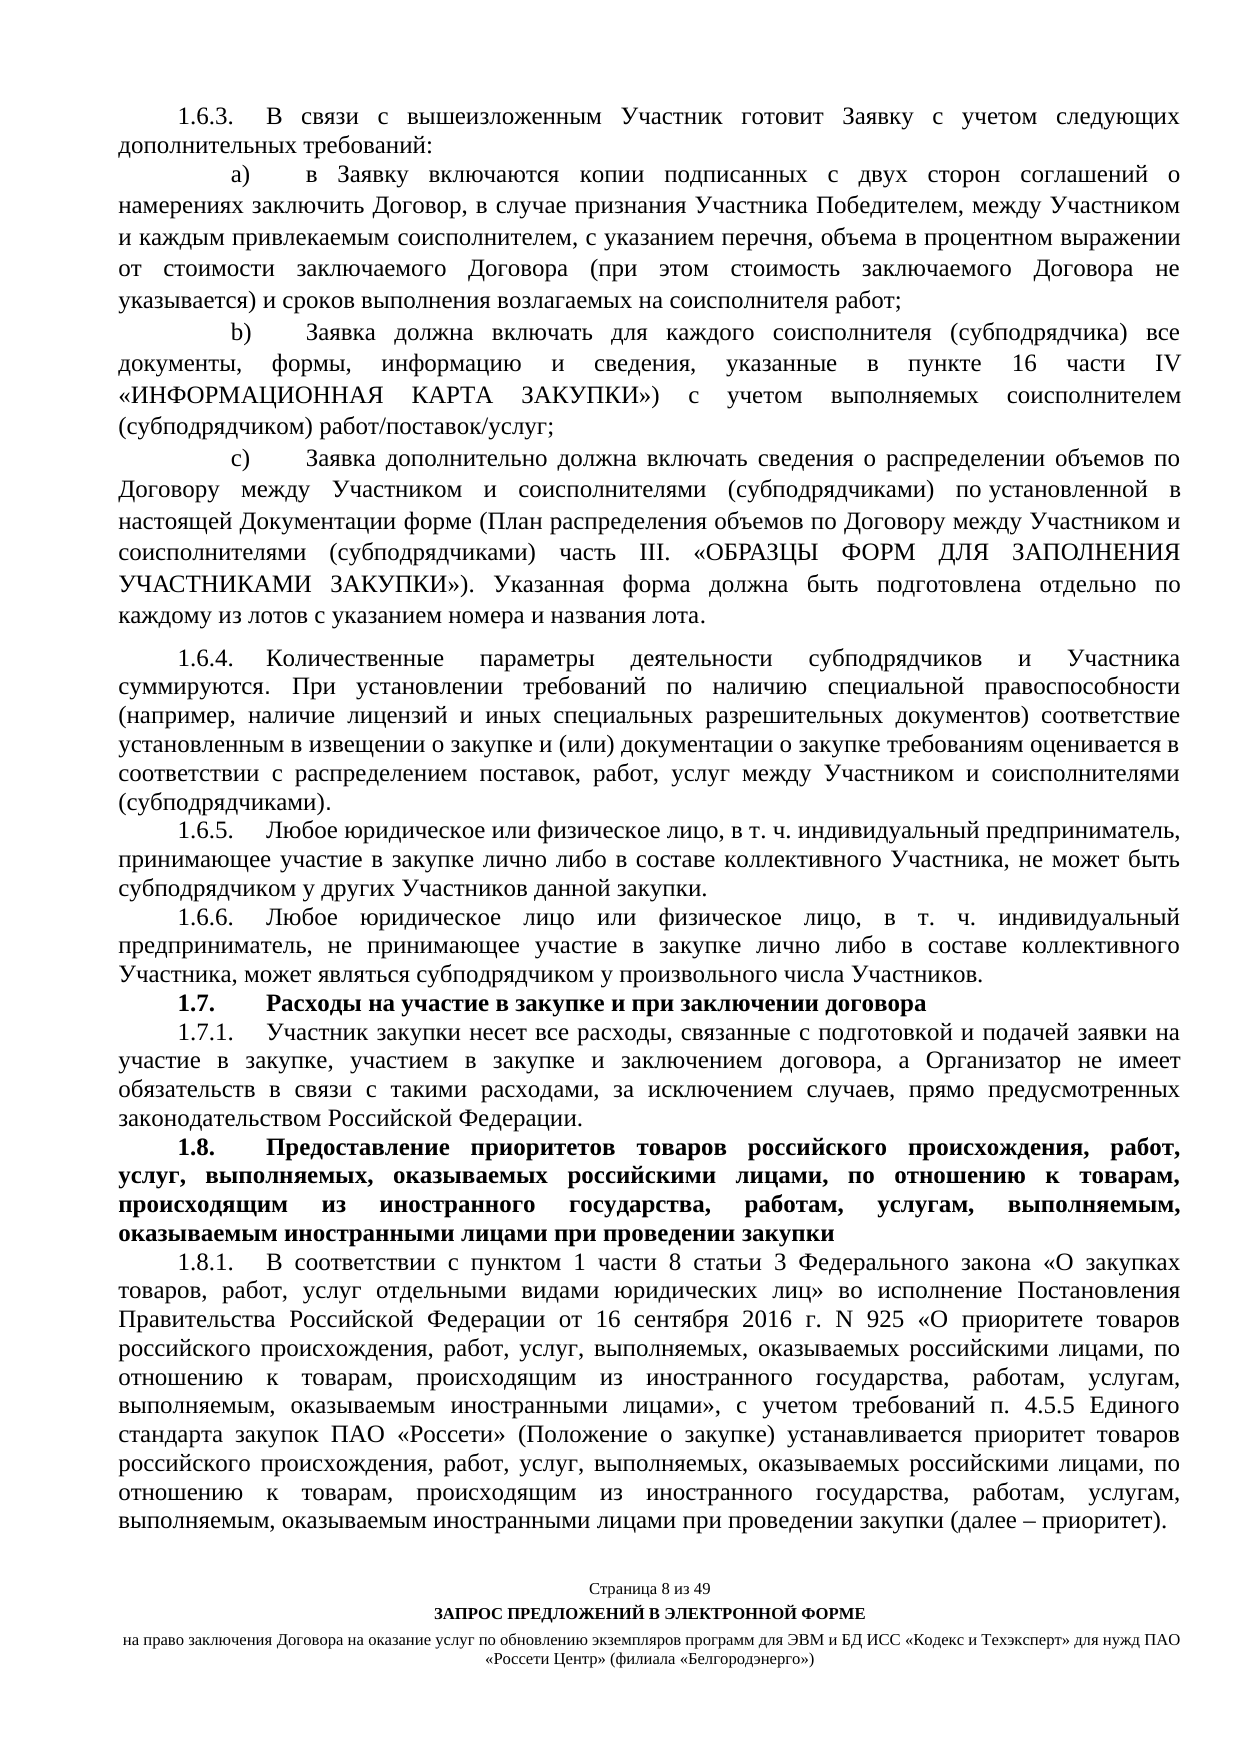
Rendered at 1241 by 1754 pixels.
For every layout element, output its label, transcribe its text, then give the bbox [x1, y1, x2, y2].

subtitle Любое юридическое лицо или физическое лицо, в т. ч. индивидуальный предприниматель, не принимающее участие в закупке лично либо в составе коллективного Участника, может являться субподрядчиком у произвольного числа Участников. [118, 902, 1181, 988]
list Заявка дополнительно должна включать сведения о распределении объемов по Договору между Участником и соисполнителями (субподрядчиками) по установленной в настоящей Документации форме (План распределения объемов по Договору между Участником и соисполнителями (субподрядчиками) часть III. «ОБРАЗЦЫ ФОРМ ДЛЯ ЗАПОЛНЕНИЯ УЧАСТНИКАМИ ЗАКУПКИ»). Указанная форма должна быть подготовлена отдельно по каждому из лотов с указанием номера и названия лота. [118, 443, 1181, 629]
subtitle В соответствии с пунктом 1 части 8 статьи 3 Федерального закона «О закупках товаров, работ, услуг отдельными видами юридических лиц» во исполнение Постановления Правительства Российской Федерации от 16 сентября 2016 г. N 925 «О приоритете товаров российского происхождения, работ, услуг, выполняемых, оказываемых российскими лицами, по отношению к товарам, происходящим из иностранного государства, работам, услугам, выполняемым, оказываемым иностранными лицами», с учетом требований п. 4.5.5 Единого стандарта закупок ПАО «Россети» (Положение о закупке) устанавливается приоритет товаров российского происхождения, работ, услуг, выполняемых, оказываемых российскими лицами, по отношению к товарам, происходящим из иностранного государства, работам, услугам, выполняемым, оказываемым иностранными лицами при проведении закупки (далее – приоритет). [118, 1247, 1181, 1534]
subtitle Предоставление приоритетов товаров российского происхождения, работ, услуг, выполняемых, оказываемых российскими лицами, по отношению к товарам, происходящим из иностранного государства, работам, услугам, выполняемым, оказываемым иностранными лицами при проведении закупки [118, 1132, 1181, 1247]
subtitle Любое юридическое или физическое лицо, в т. ч. индивидуальный предприниматель, принимающее участие в закупке лично либо в составе коллективного Участника, не может быть субподрядчиком у других Участников данной закупки. [118, 815, 1181, 902]
list в Заявку включаются копии подписанных с двух сторон соглашений о намерениях заключить Договор, в случае признания Участника Победителем, между Участником и каждым привлекаемым соисполнителем, с указанием перечня, объема в процентном выражении от стоимости заключаемого Договора (при этом стоимость заключаемого Договора не указывается) и сроков выполнения возлагаемых на соисполнителя работ; [118, 159, 1181, 314]
subtitle Участник закупки несет все расходы, связанные с подготовкой и подачей заявки на участие в закупке, участием в закупке и заключением договора, а Организатор не имеет обязательств в связи с такими расходами, за исключением случаев, прямо предусмотренных законодательством Российской Федерации. [118, 1017, 1181, 1132]
subtitle В связи с вышеизложенным Участник готовит Заявку с учетом следующих дополнительных требований: [118, 101, 1181, 159]
subtitle Расходы на участие в закупке и при заключении договора [118, 988, 1181, 1017]
list Заявка должна включать для каждого соисполнителя (субподрядчика) все документы, формы, информацию и сведения, указанные в пункте 16 части IV «ИНФОРМАЦИОННАЯ КАРТА ЗАКУПКИ») с учетом выполняемых соисполнителем (субподрядчиком) работ/поставок/услуг; [118, 317, 1181, 440]
subtitle Количественные параметры деятельности субподрядчиков и Участника суммируются. При установлении требований по наличию специальной правоспособности (например, наличие лицензий и иных специальных разрешительных документов) соответствие установленным в извещении о закупке и (или) документации о закупке требованиям оценивается в соответствии с распределением поставок, работ, услуг между Участником и соисполнителями (субподрядчиками). [118, 643, 1181, 815]
